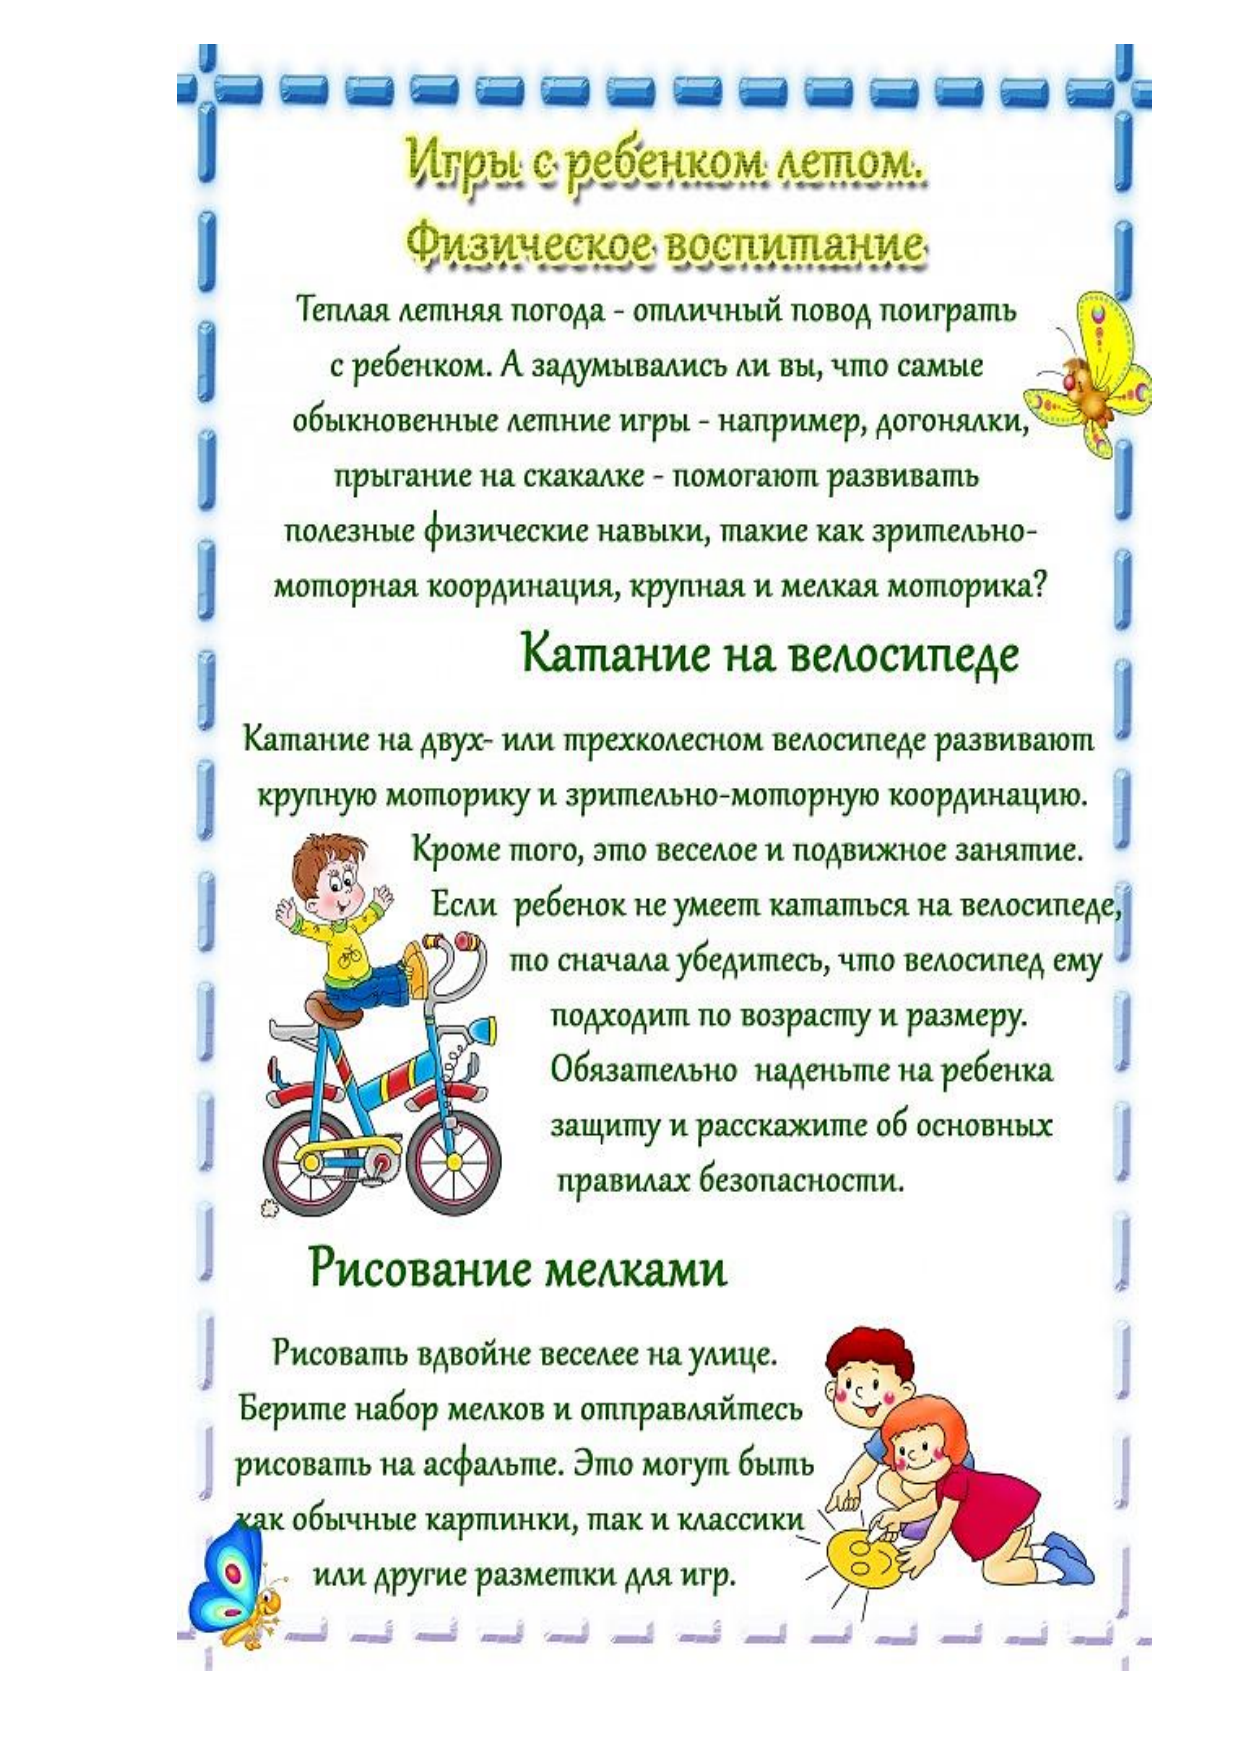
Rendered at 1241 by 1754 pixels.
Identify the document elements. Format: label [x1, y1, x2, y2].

picture [177, 44, 1152, 1671]
